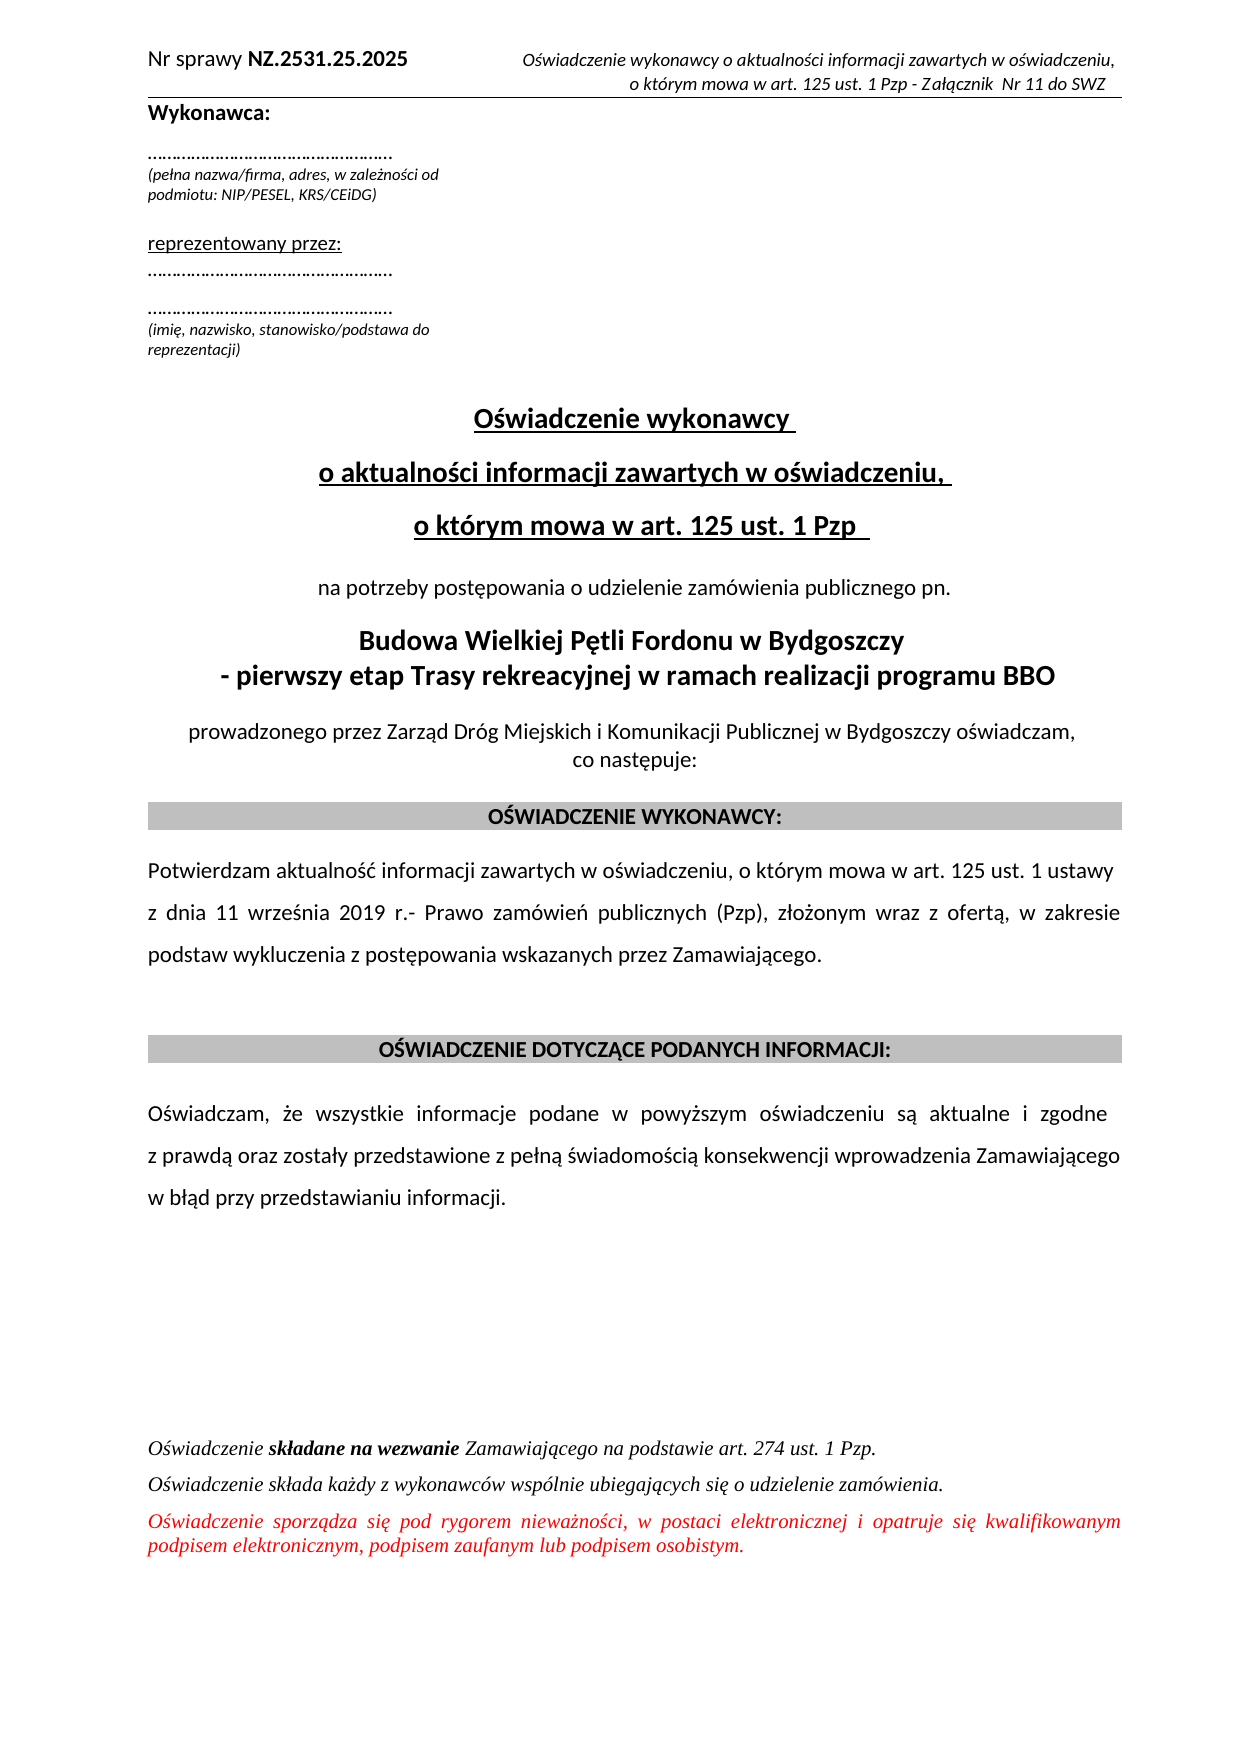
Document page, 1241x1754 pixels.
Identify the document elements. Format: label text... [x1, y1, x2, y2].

text Oświadczam, że wszystkie informacje podane w powyższym oświadczeniu są aktualne i zgodne z prawdą oraz zostały przedstawione z pełną świadomością konsekwencji wprowadzenia Zamawiającego w błąd przy przedstawianiu informacji. [148, 1099, 1122, 1211]
text Oświadczenie składane na wezwanie Zamawiającego na podstawie art. 274 ust. 1 Pzp. [148, 1436, 1122, 1459]
text Wykonawca: [148, 98, 1122, 126]
text …………………………………………… [148, 139, 502, 164]
text prowadzonego przez Zarząd Dróg Miejskich i Komunikacji Publicznej w Bydgoszczy oświadczam, co następuje: [148, 717, 1122, 773]
text (imię, nazwisko, stanowisko/podstawa do reprezentacji) [148, 319, 502, 360]
text Oświadczenie wykonawcy o aktualności informacji zawartych w oświadczeniu, o którym mowa w art. 125 ust. 1 Pzp [148, 401, 1122, 543]
text (pełna nazwa/firma, adres, w zależności od podmiotu: NIP/PESEL, KRS/CEiDG) [148, 164, 502, 205]
text OŚWIADCZENIE DOTYCZĄCE PODANYCH INFORMACJI: [148, 1035, 1122, 1063]
text …………………………………………… [148, 256, 502, 281]
text Budowa Wielkiej Pętli Fordonu w Bydgoszczy - pierwszy etap Trasy rekreacyjnej w ramach realizacji programu BBO [148, 622, 1122, 693]
text Oświadczenie składa każdy z wykonawców wspólnie ubiegających się o udzielenie zamówienia. [148, 1472, 1122, 1496]
text …………………………………………… [148, 294, 502, 319]
text Oświadczenie sporządza się pod rygorem nieważności, w postaci elektronicznej i opatruje się kwalifikowanym podpisem elektronicznym, podpisem zaufanym lub podpisem osobistym. [148, 1509, 1122, 1557]
list Potwierdzam aktualność informacji zawartych w oświadczeniu, o którym mowa w art. 125 ust. 1 ustawy z dnia 11 września 2019 r.- Prawo zamówień publicznych (Pzp), złożonym wraz z ofertą, w zakresie podstaw wykluczenia z postępowania wskazanych przez Zamawiającego. [148, 856, 1122, 968]
text OŚWIADCZENIE WYKONAWCY: [148, 802, 1122, 830]
text na potrzeby postępowania o udzielenie zamówienia publicznego pn. [148, 573, 1122, 601]
text reprezentowany przez: [148, 230, 1122, 256]
